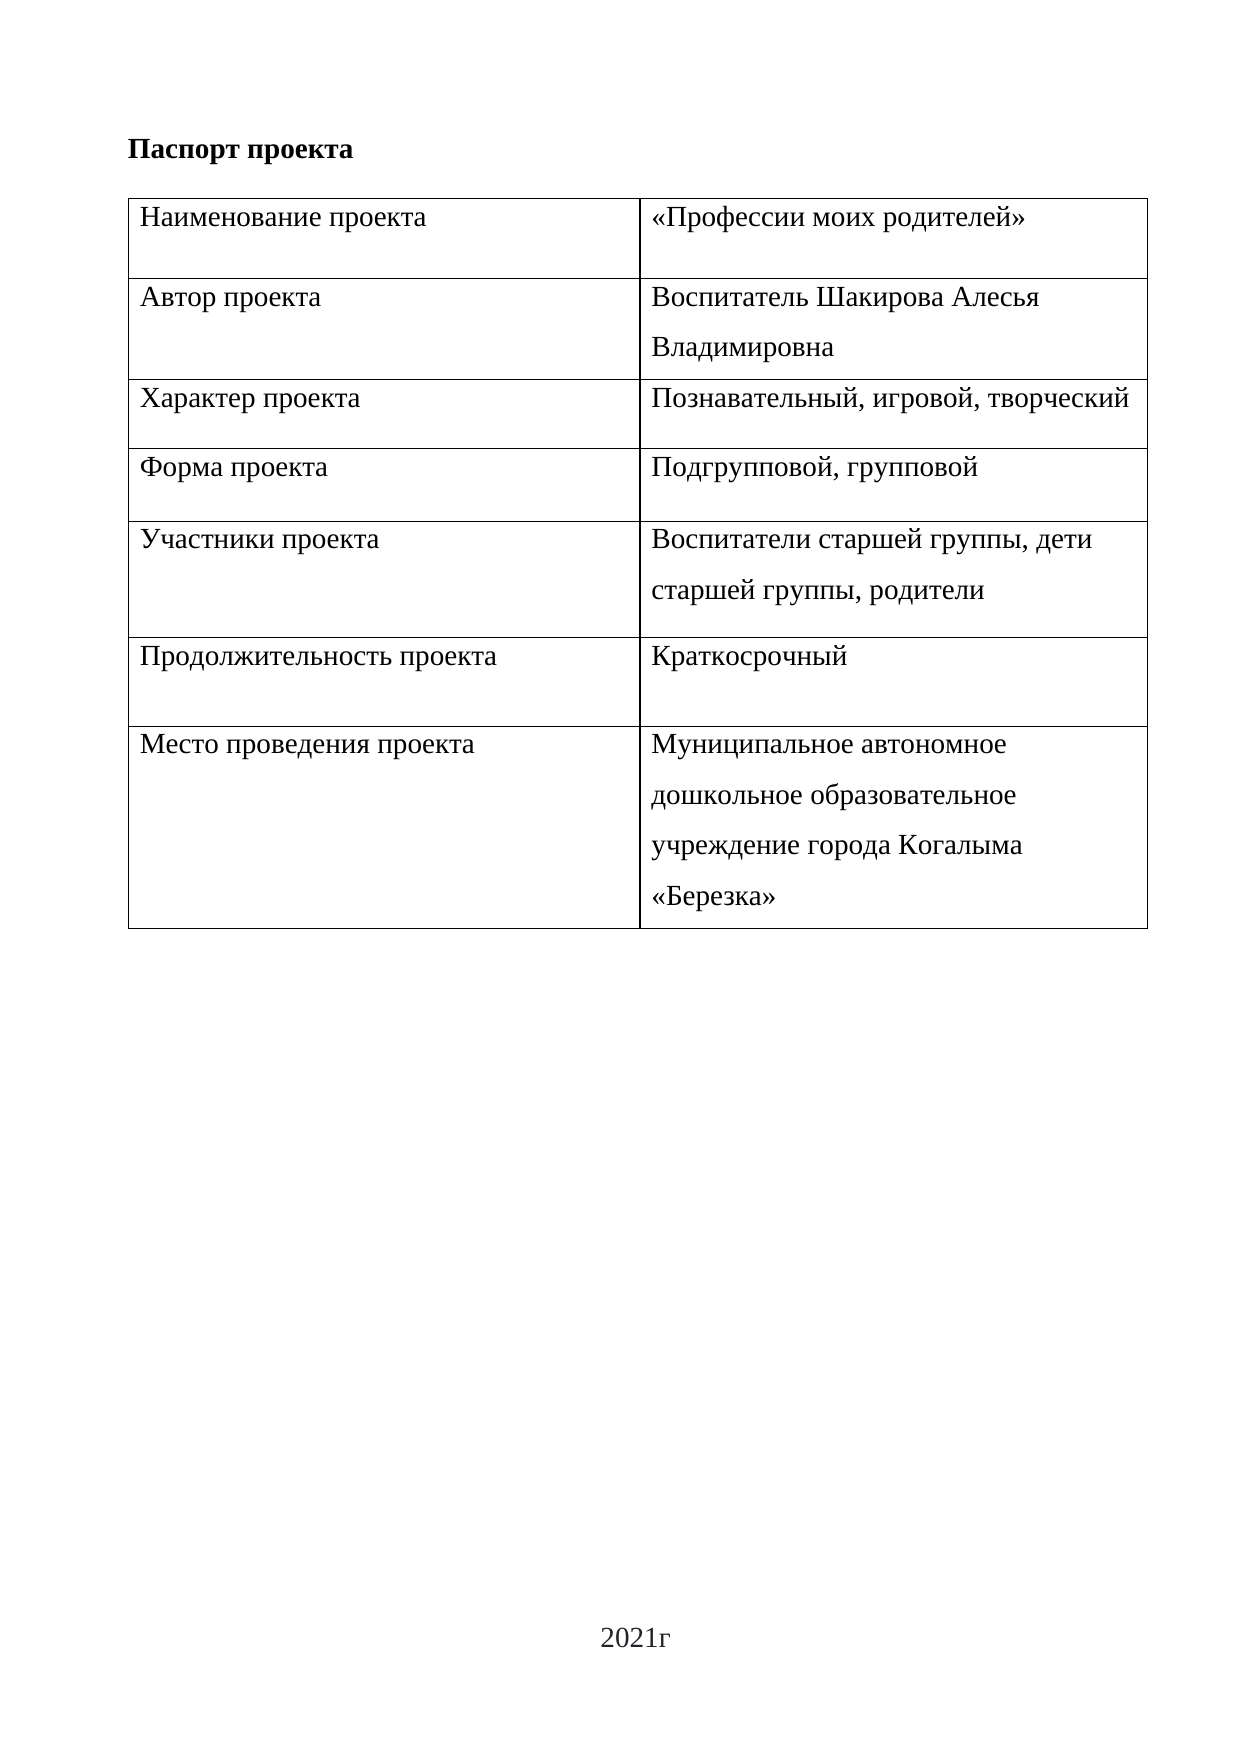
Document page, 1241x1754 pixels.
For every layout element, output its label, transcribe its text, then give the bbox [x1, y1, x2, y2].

table_cell Познавательный, игровой, творческий [641, 380, 1147, 448]
table_cell Краткосрочный [641, 638, 1147, 726]
table_cell Продолжительность проекта [129, 638, 639, 726]
table_cell Муниципальное автономное дошкольное образовательное учреждение города Когалыма «Березка» [641, 727, 1147, 928]
table_cell Автор проекта [129, 279, 639, 379]
table_cell Место проведения проекта [129, 727, 639, 928]
text 2021г [126, 1620, 1144, 1654]
table_cell Воспитатель Шакирова Алесья Владимировна [641, 279, 1147, 379]
table_cell Участники проекта [129, 522, 639, 637]
table_header «Профессии моих родителей» [641, 199, 1147, 278]
text Паспорт проекта [128, 131, 1148, 164]
table_cell Подгрупповой, групповой [641, 449, 1147, 521]
table_cell Характер проекта [129, 380, 639, 448]
table_header Наименование проекта [129, 199, 639, 278]
table_cell Форма проекта [129, 449, 639, 521]
table_cell Воспитатели старшей группы, дети старшей группы, родители [641, 522, 1147, 637]
